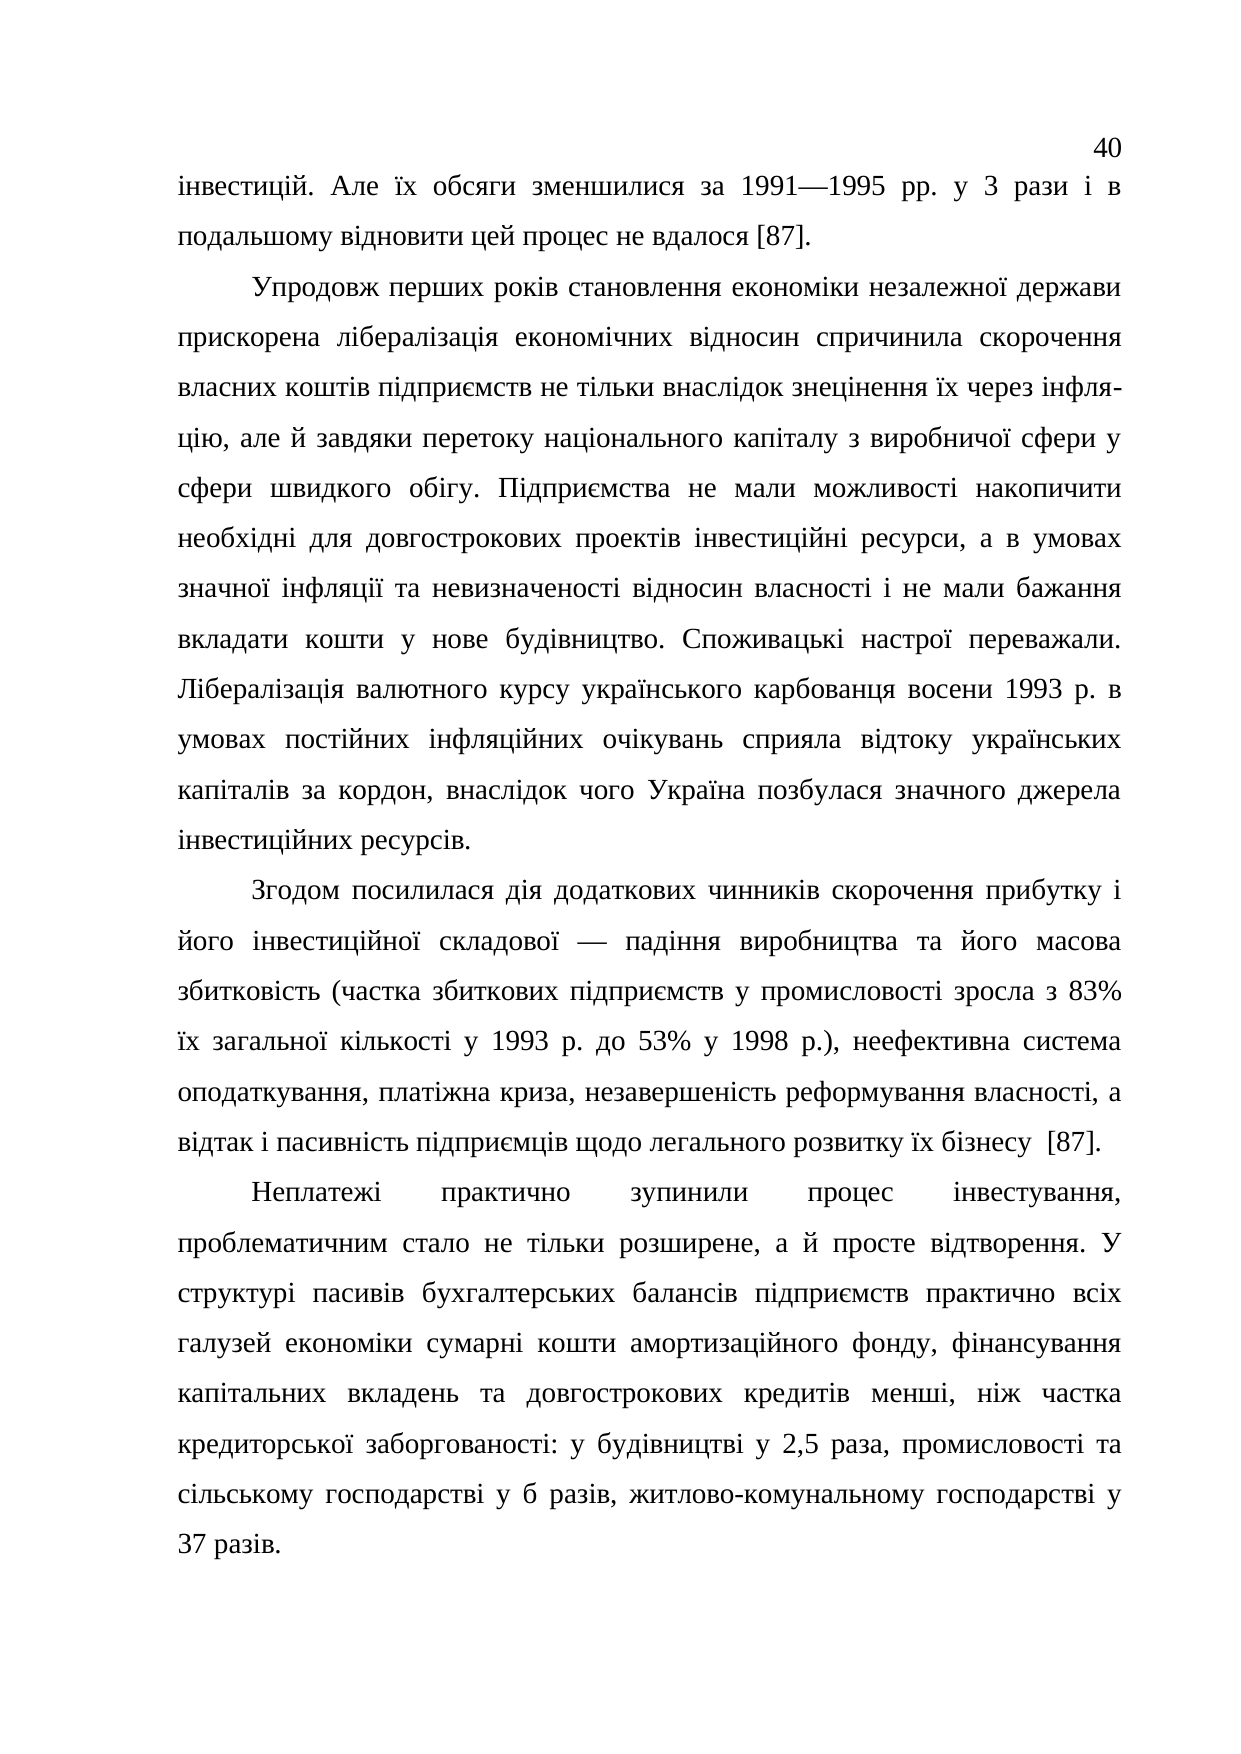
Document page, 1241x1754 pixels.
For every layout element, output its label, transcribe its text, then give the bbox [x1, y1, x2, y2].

text Згодом посилилася дія додаткових чинників скорочення прибутку і його інвестиційної складової — падіння виробництва та його масова збитковість (частка збиткових підприємств у промисловості зросла з 83% їх загальної кількості у 1993 р. до 53% у 1998 р.), неефективна система оподаткування, платіжна криза, незавершеність реформування власності, а відтак і пасивність підприємців щодо легального розвитку їх бізнесу [87]. [177, 873, 1122, 1158]
text Упродовж перших років становлення економіки незалежної держави прискорена лібералізація економічних відносин спричинила скорочення власних коштів підприємств не тільки внаслідок знецінення їх через інфляцію, але й завдяки перетоку національного капіталу з виробничої сфери у сфери швидкого обігу. Підприємства не мали можливості накопичити необхідні для довгострокових проектів інвестиційні ресурси, а в умовах значної інфляції та невизначеності відносин власності і не мали бажання вкладати кошти у нове будівництво. Споживацькі настрої переважали. Лібералізація валютного курсу українського карбованця восени 1993 р. в умовах постійних інфляційних очікувань сприяла відтоку українських капіталів за кордон, внаслідок чого Україна позбулася значного джерела інвестиційних ресурсів. [177, 269, 1122, 856]
text Неплатежі практично зупинили процес інвестування, проблематичним стало не тільки розширене, а й просте відтворення. У структурі пасивів бухгалтерських балансів підприємств практично всіх галузей економіки сумарні кошти амортизаційного фонду, фінансування капітальних вкладень та довгострокових кредитів менші, ніж частка кредиторської заборгованості: у будівництві у 2,5 раза, промисловості та сільському господарстві у б разів, житлово-комунальному господарстві у 37 разів. [177, 1174, 1122, 1560]
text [177, 168, 1122, 252]
